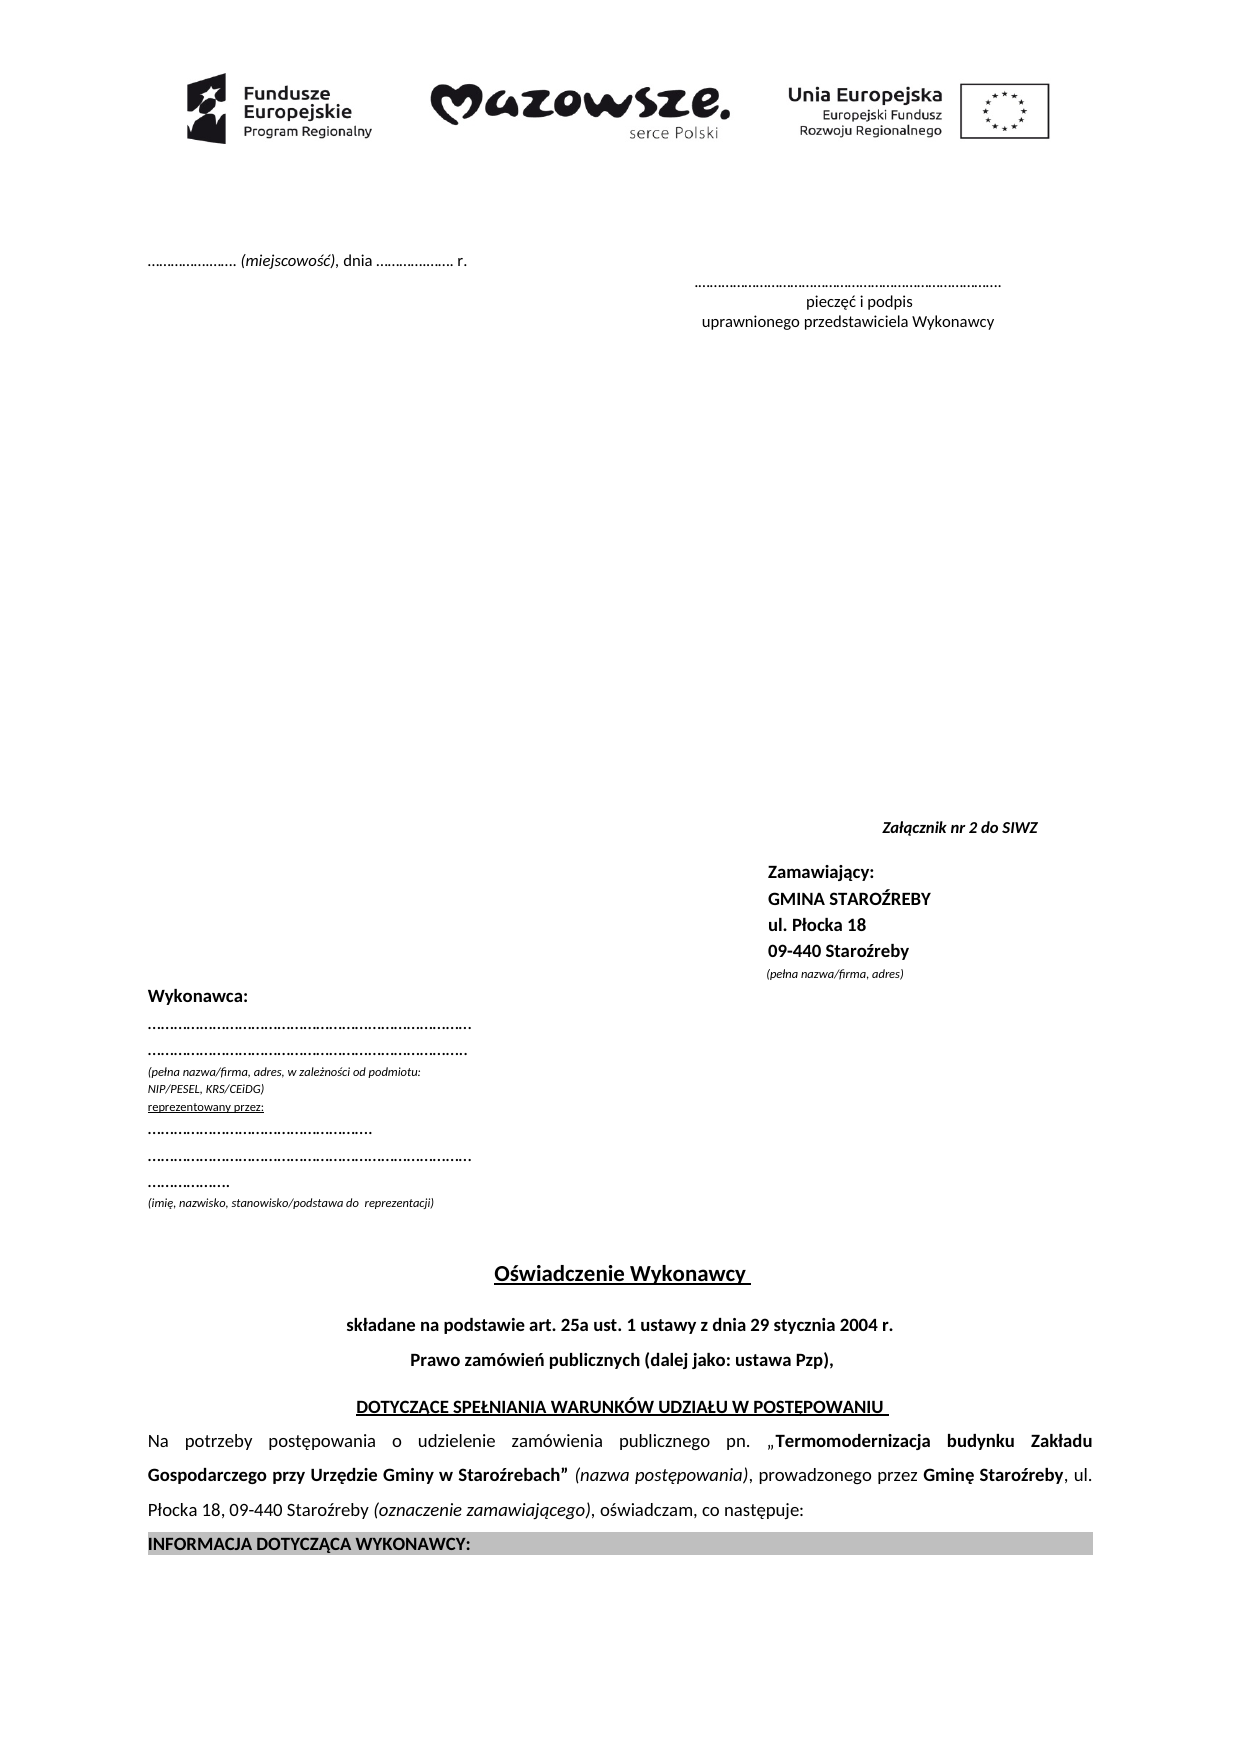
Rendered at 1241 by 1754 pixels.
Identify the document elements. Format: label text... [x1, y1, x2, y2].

text (imię, nazwisko, stanowisko/podstawa do reprezentacji) [148, 1196, 472, 1211]
text Oświadczenie Wykonawcy [148, 1259, 1093, 1287]
text uprawnionego przedstawiciela Wykonawcy [148, 312, 1093, 332]
text Wykonawca: [148, 985, 1093, 1008]
text Załącznik nr 2 do SIWZ [694, 817, 1093, 838]
text DOTYCZĄCE SPEŁNIANIA WARUNKÓW UDZIAŁU W POSTĘPOWANIU [148, 1395, 1093, 1418]
text (pełna nazwa/firma, adres) [148, 966, 1093, 981]
text reprezentowany przez: [148, 1099, 1093, 1114]
text …………….……. (miejscowość), dnia ………….……. r. [148, 251, 1093, 271]
text 09-440 Staroźreby [768, 939, 1093, 962]
text GMINA STAROŹREBY [768, 887, 1093, 910]
text ………………………………………………………………………………………………………………………………….. [148, 1011, 472, 1060]
text pieczęć i podpis [148, 291, 1093, 312]
text .……………………………………………………………………. [148, 271, 1093, 291]
text …………………………………………….…………………………………………………………………………………. [148, 1117, 472, 1192]
text Zamawiający: [694, 861, 1093, 883]
text składane na podstawie art. 25a ust. 1 ustawy z dnia 29 stycznia 2004 r. [148, 1313, 1093, 1336]
text INFORMACJA DOTYCZĄCA WYKONAWCY: [148, 1532, 1093, 1555]
picture [187, 73, 1053, 144]
text ul. Płocka 18 [768, 913, 1093, 936]
text Prawo zamówień publicznych (dalej jako: ustawa Pzp), [148, 1348, 1093, 1371]
text Na potrzeby postępowania o udzielenie zamówienia publicznego pn. „Termomodernizacja budynku Zakładu Gospodarczego przy Urzędzie Gminy w Staroźrebach” (nazwa postępowania), prowadzonego przez Gminę Staroźreby, ul. Płocka 18, 09-440 Staroźreby (oznaczenie zamawiającego), oświadczam, co następuje: [148, 1429, 1093, 1521]
text (pełna nazwa/firma, adres, w zależności od podmiotu: NIP/PESEL, KRS/CEiDG) [148, 1064, 472, 1097]
